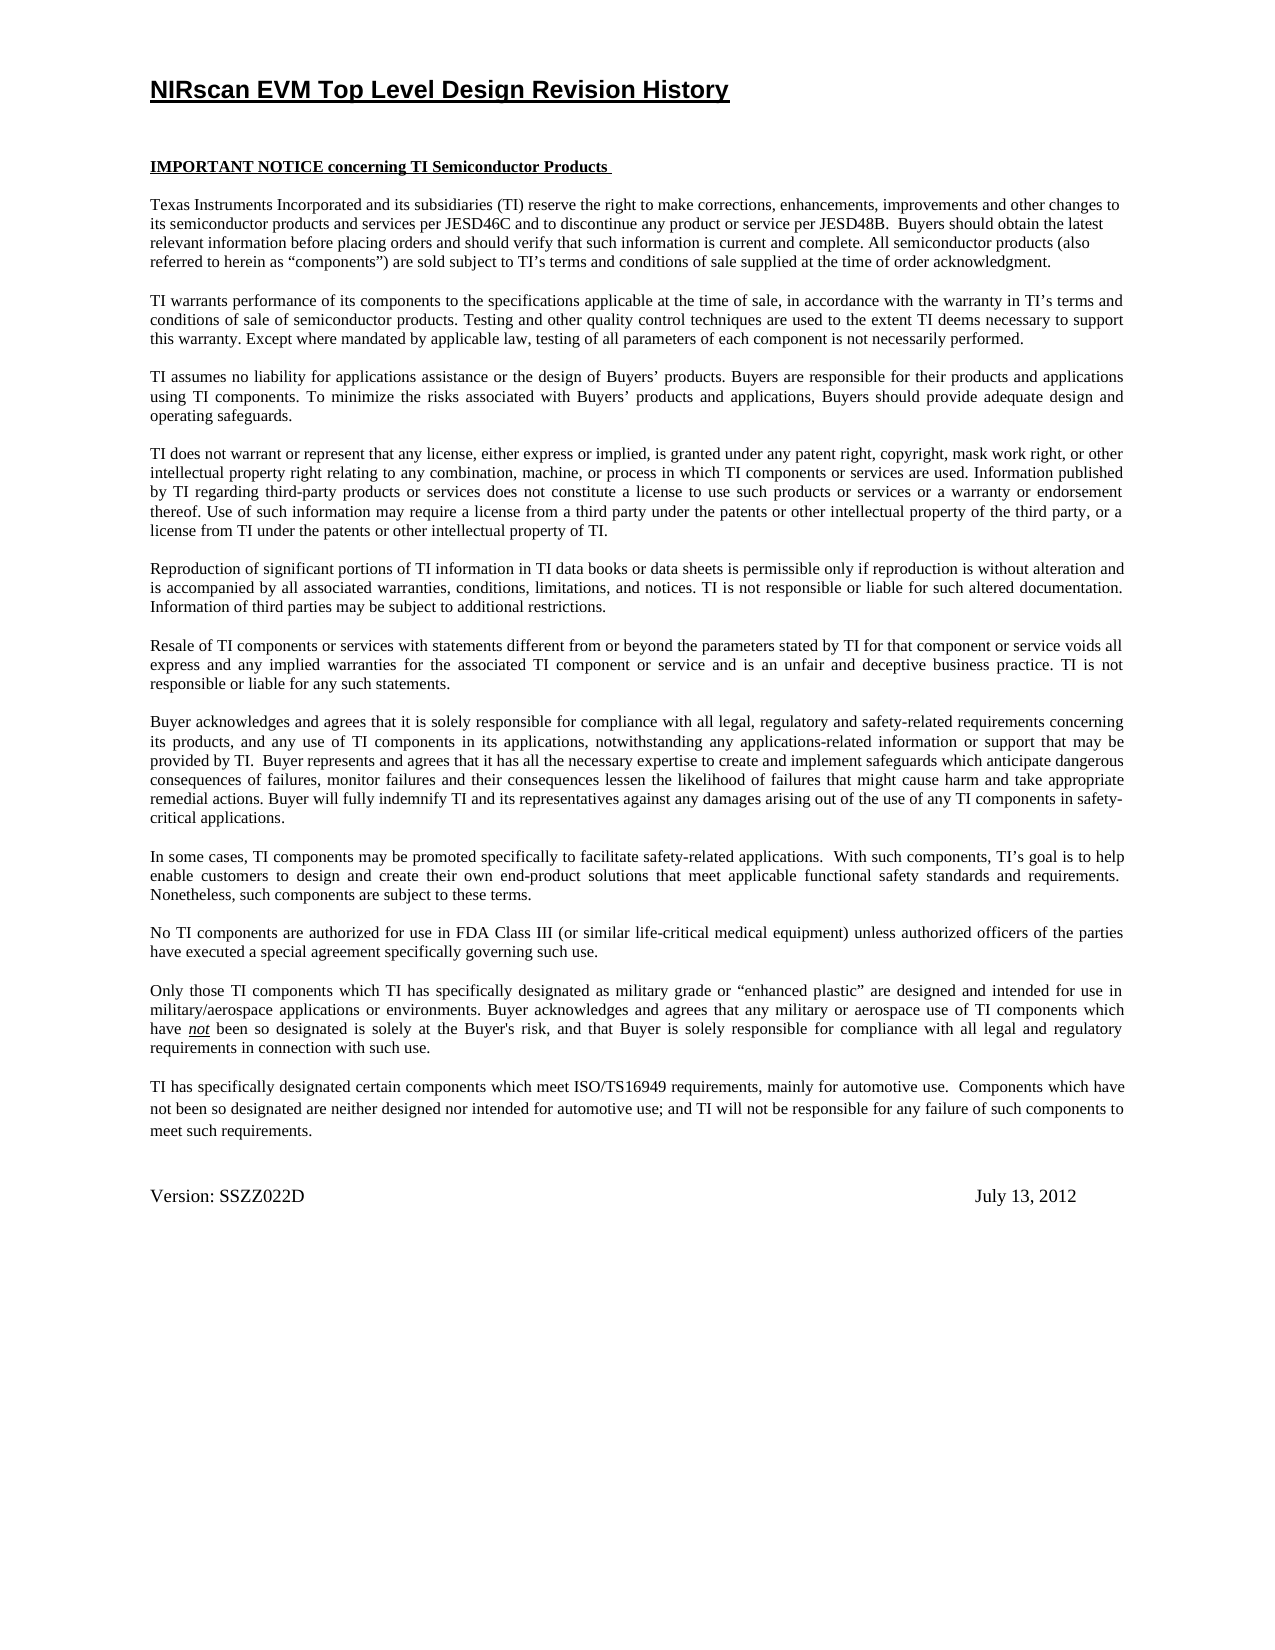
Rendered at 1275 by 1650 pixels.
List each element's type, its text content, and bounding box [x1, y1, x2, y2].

text TI has specifically designated certain components which meet ISO/TS16949 requirements, mainly for automotive use. Components which have not been so designated are neither designed nor intended for automotive use; and TI will not be responsible for any failure of such components to meet such requirements. [150, 1076, 1125, 1139]
text Texas Instruments Incorporated and its subsidiaries (TI) reserve the right to make corrections, enhancements, improvements and other changes to its semiconductor products and services per JESD46C and to discontinue any product or service per JESD48B. Buyers should obtain the latest relevant information before placing orders and should verify that such information is current and complete. All semiconductor products (also referred to herein as “components”) are sold subject to TI’s terms and conditions of sale supplied at the time of order acknowledgment. [150, 195, 1125, 271]
text Only those TI components which TI has specifically designated as military grade or “enhanced plastic” are designed and intended for use in military/aerospace applications or environments. Buyer acknowledges and agrees that any military or aerospace use of TI components which have not been so designated is solely at the Buyer's risk, and that Buyer is solely responsible for compliance with all legal and regulatory requirements in connection with such use. [150, 981, 1125, 1057]
text No TI components are authorized for use in FDA Class III (or similar life-critical medical equipment) unless authorized officers of the parties have executed a special agreement specifically governing such use. [150, 923, 1125, 961]
text IMPORTANT NOTICE concerning TI Semiconductor Products [150, 156, 1125, 176]
text Reproduction of significant portions of TI information in TI data books or data sheets is permissible only if reproduction is without alteration and is accompanied by all associated warranties, conditions, limitations, and notices. TI is not responsible or liable for such altered documentation. Information of third parties may be subject to additional restrictions. [150, 559, 1125, 616]
text Buyer acknowledges and agrees that it is solely responsible for compliance with all legal, regulatory and safety-related requirements concerning its products, and any use of TI components in its applications, notwithstanding any applications-related information or support that may be provided by TI. Buyer represents and agrees that it has all the necessary expertise to create and implement safeguards which anticipate dangerous consequences of failures, monitor failures and their consequences lessen the likelihood of failures that might cause harm and take appropriate remedial actions. Buyer will fully indemnify TI and its representatives against any damages arising out of the use of any TI components in safety-critical applications. [150, 712, 1125, 827]
text Version: SSZZ022D July 13, 2012 [150, 1185, 1125, 1206]
text Resale of TI components or services with statements different from or beyond the parameters stated by TI for that component or service voids all express and any implied warranties for the associated TI component or service and is an unfair and deceptive business practice. TI is not responsible or liable for any such statements. [150, 636, 1125, 693]
text TI warrants performance of its components to the specifications applicable at the time of sale, in accordance with the warranty in TI’s terms and conditions of sale of semiconductor products. Testing and other quality control techniques are used to the extent TI deems necessary to support this warranty. Except where mandated by applicable law, testing of all parameters of each component is not necessarily performed. [150, 291, 1125, 348]
text TI does not warrant or represent that any license, either express or implied, is granted under any patent right, copyright, mask work right, or other intellectual property right relating to any combination, machine, or process in which TI components or services are used. Information published by TI regarding third-party products or services does not constitute a license to use such products or services or a warranty or endorsement thereof. Use of such information may require a license from a third party under the patents or other intellectual property of the third party, or a license from TI under the patents or other intellectual property of TI. [150, 444, 1125, 540]
text In some cases, TI components may be promoted specifically to facilitate safety-related applications. With such components, TI’s goal is to help enable customers to design and create their own end-product solutions that meet applicable functional safety standards and requirements. Nonetheless, such components are subject to these terms. [150, 846, 1125, 904]
text TI assumes no liability for applications assistance or the design of Buyers’ products. Buyers are responsible for their products and applications using TI components. To minimize the risks associated with Buyers’ products and applications, Buyers should provide adequate design and operating safeguards. [150, 367, 1125, 425]
